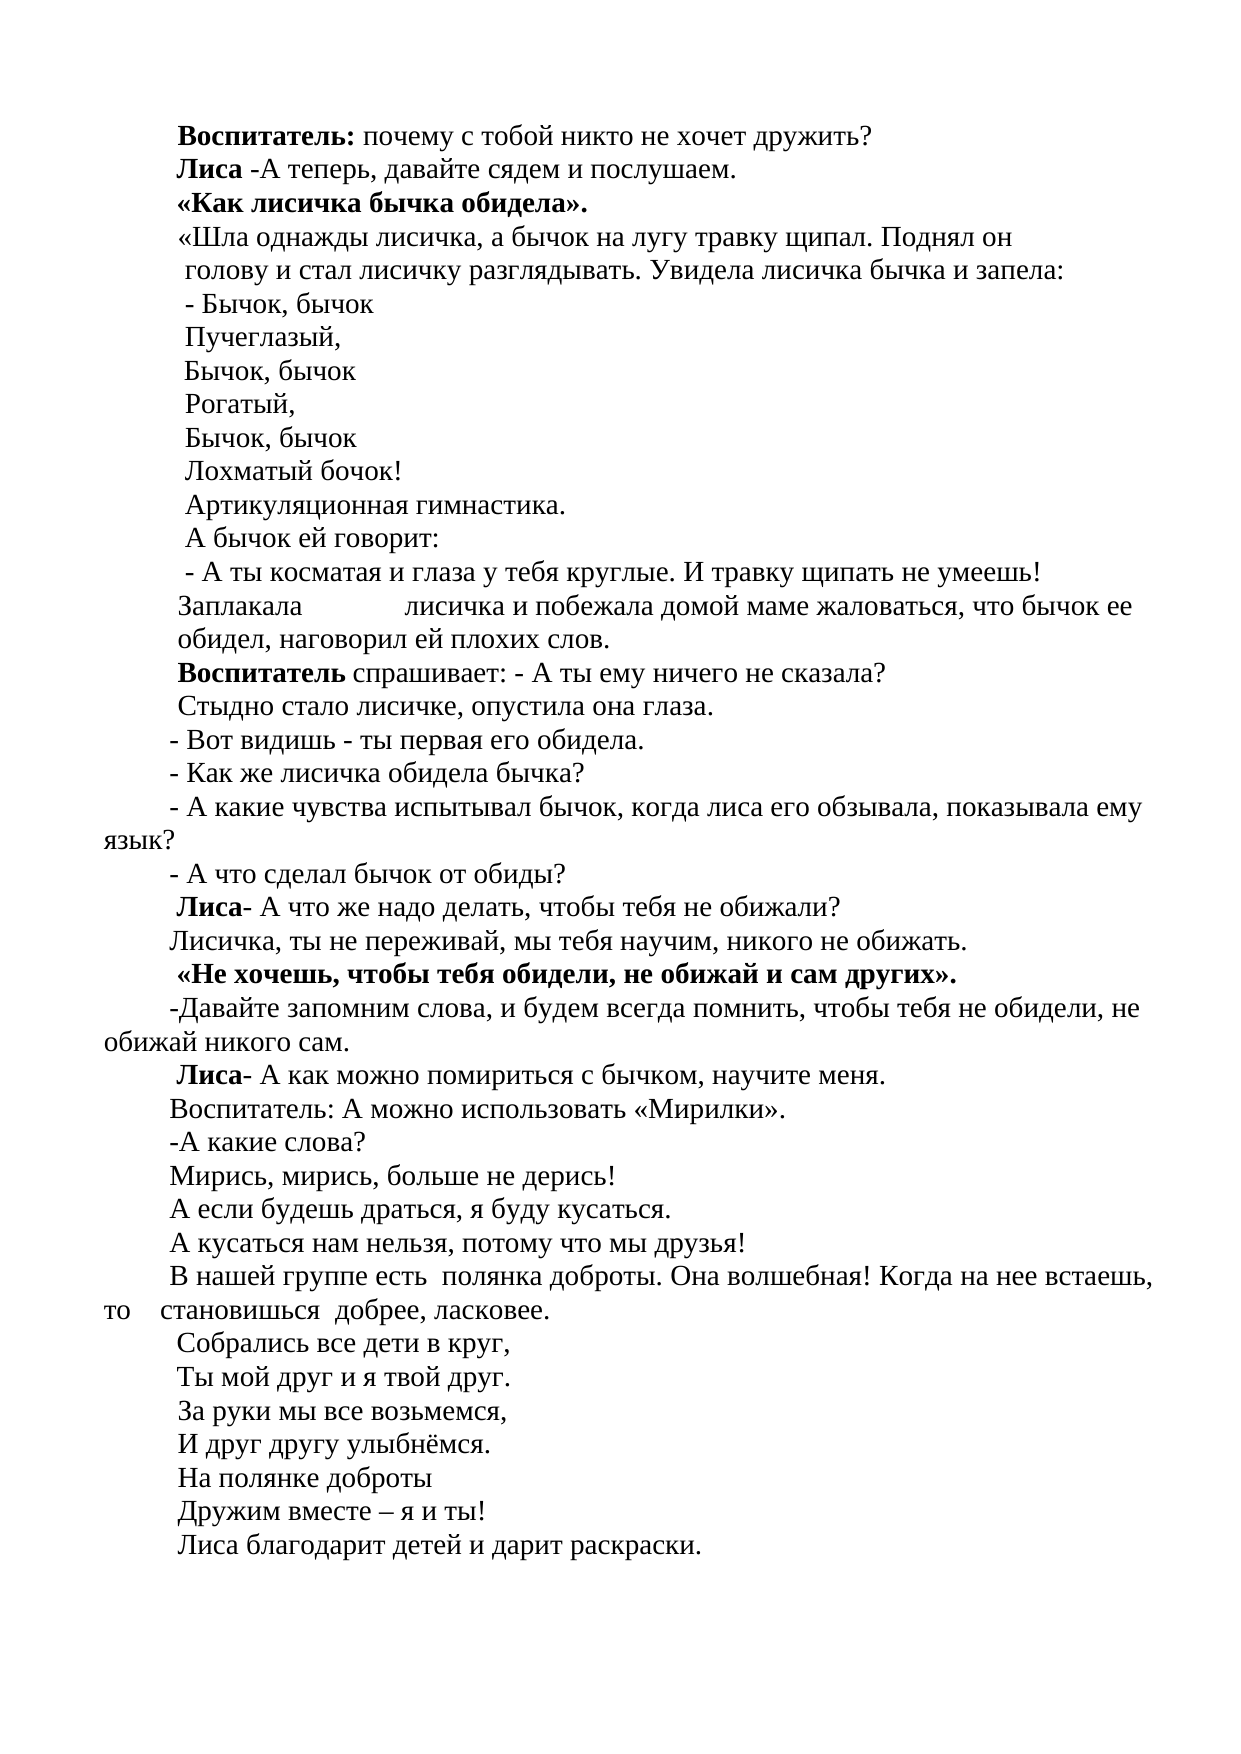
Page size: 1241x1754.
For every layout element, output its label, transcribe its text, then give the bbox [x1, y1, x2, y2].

text И друг другу улыбнёмся. [177, 1426, 1171, 1460]
text Воспитатель: почему с тобой никто не хочет дружить? [177, 118, 1152, 152]
text Бычок, бычок [177, 420, 1152, 453]
text Собрались все дети в круг, [103, 1326, 1171, 1359]
text «Как лисичка бычка обидела». [103, 185, 1152, 219]
text - А какие чувства испытывал бычок, когда лиса его обзывала, показывала ему язык? [103, 789, 1152, 856]
text Лохматый бочок! [177, 453, 1152, 487]
text За руки мы все возьмемся, [177, 1393, 1171, 1426]
text Дружим вместе – я и ты! [177, 1493, 1171, 1527]
text -А какие слова? [103, 1124, 1171, 1158]
text Артикуляционная гимнастика. [177, 487, 1152, 521]
text Мирись, мирись, больше не дерись! [103, 1158, 1171, 1191]
text - А что сделал бычок от обиды? [103, 856, 1152, 889]
text Лиса- А как можно помириться с бычком, научите меня. [103, 1057, 1152, 1091]
text Бычок, бычок [103, 353, 1152, 386]
text - Вот видишь - ты первая его обидела. [103, 722, 1152, 755]
text А если будешь драться, я буду кусаться. [103, 1191, 1171, 1225]
text Лиса -А теперь, давайте сядем и послушаем. [103, 152, 1152, 185]
text В нашей группе есть полянка доброты. Она волшебная! Когда на нее встаешь, то становишься добрее, ласковее. [103, 1258, 1171, 1326]
text Воспитатель: А можно использовать «Мирилки». [103, 1091, 1171, 1124]
text голову и стал лисичку разглядывать. Увидела лисичка бычка и запела: [177, 252, 1152, 286]
text На полянке доброты [177, 1460, 1171, 1493]
text - Как же лисичка обидела бычка? [103, 755, 1152, 789]
text - Бычок, бычок [177, 286, 1152, 319]
text Лиса благодарит детей и дарит раскраски. [177, 1527, 1171, 1560]
text Лисичка, ты не переживай, мы тебя научим, никого не обижать. [103, 923, 1152, 957]
text -Давайте запомним слова, и будем всегда помнить, чтобы тебя не обидели, не обижай никого сам. [103, 990, 1152, 1057]
text Ты мой друг и я твой друг. [103, 1359, 1171, 1393]
text Пучеглазый, [177, 319, 1152, 353]
text А кусаться нам нельзя, потому что мы друзья! [103, 1225, 1171, 1258]
text Рогатый, [177, 386, 1152, 420]
text Воспитатель спрашивает: - А ты ему ничего не сказала? [177, 655, 1152, 688]
text «Не хочешь, чтобы тебя обидели, не обижай и сам других». [103, 957, 1152, 990]
text А бычок ей говорит: [177, 521, 1152, 554]
text «Шла однажды лисичка, а бычок на лугу травку щипал. Поднял он [177, 219, 1152, 252]
text - А ты косматая и глаза у тебя круглые. И травку щипать не умеешь! Заплакала лисичка и побежала домой маме жаловаться, что бычок ее обидел, наговорил ей плохих слов. [177, 554, 1152, 655]
text Лиса- А что же надо делать, чтобы тебя не обижали? [103, 889, 1152, 923]
text Стыдно стало лисичке, опустила она глаза. [177, 688, 1152, 722]
